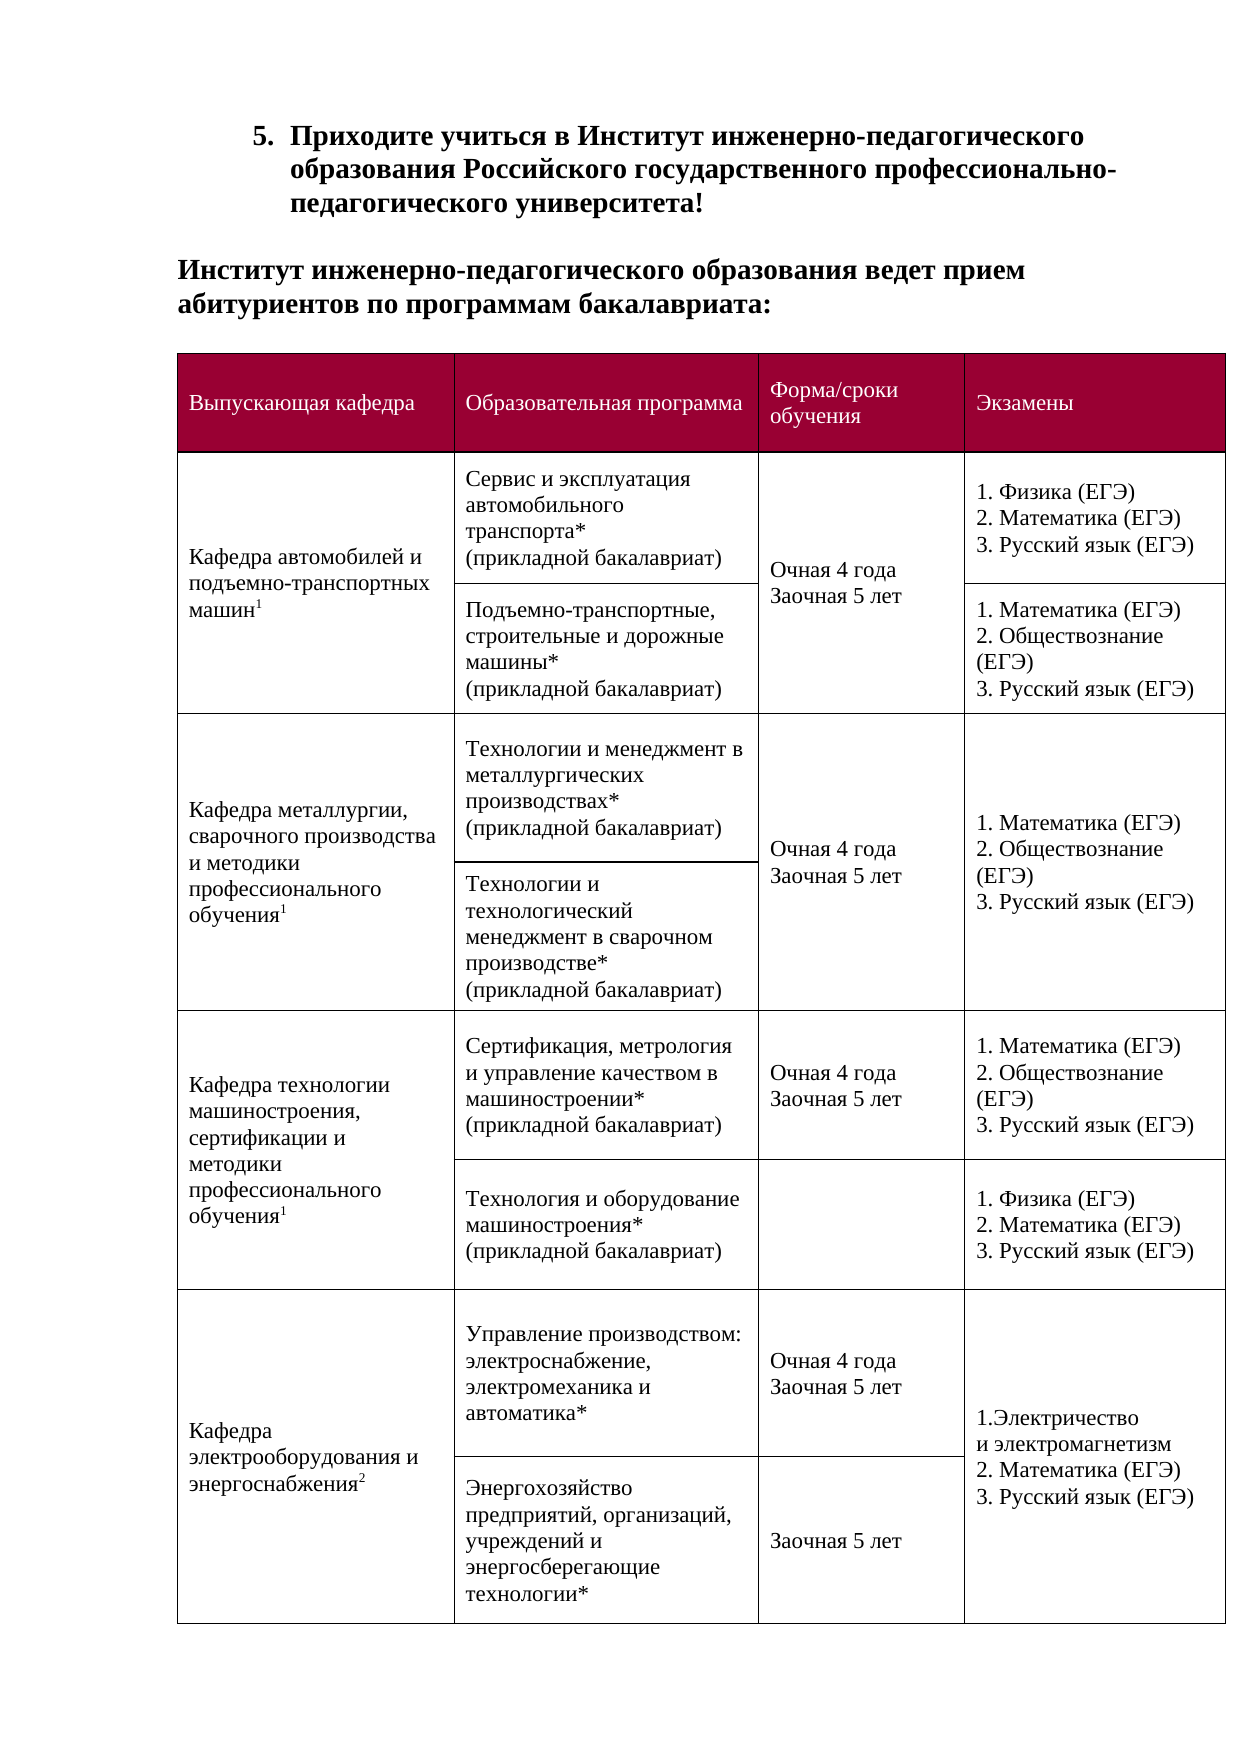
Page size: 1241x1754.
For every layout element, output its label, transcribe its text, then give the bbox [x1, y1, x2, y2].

table_cell Сертификация, метрология и управление качеством в машиностроении* (прикладной бакалавриат) [455, 1011, 758, 1159]
table_cell Очная 4 года Заочная 5 лет [759, 1011, 964, 1159]
table_cell Кафедра электрооборудования и энергоснабжения2 [178, 1290, 454, 1623]
table_cell 1. Физика (ЕГЭ) 2. Математика (ЕГЭ) 3. Русский язык (ЕГЭ) [965, 1160, 1225, 1289]
table_cell Сервис и эксплуатация автомобильного транспорта* (прикладной бакалавриат) [455, 453, 758, 583]
list Приходите учиться в Институт инженерно-педагогического образования Российского государственного профессионально-педагогического университета! [252, 118, 1152, 219]
table_cell Управление производством: электроснабжение, электромеханика и автоматика* [455, 1290, 758, 1456]
table_cell Кафедра автомобилей и подъемно-транспортных машин1 [178, 453, 454, 713]
table_header Экзамены [965, 354, 1225, 451]
table_cell Технология и оборудование машиностроения* (прикладной бакалавриат) [455, 1160, 758, 1289]
text Институт инженерно-педагогического образования ведет прием абитуриентов по программам бакалавриата: [177, 252, 1152, 319]
table_cell Технологии и менеджмент в металлургических производствах* (прикладной бакалавриат) [455, 714, 758, 861]
table_cell Технологии и технологический менеджмент в сварочном производстве* (прикладной бакалавриат) [455, 863, 758, 1010]
table_cell Очная 4 года Заочная 5 лет [759, 1290, 964, 1456]
table_cell 1. Математика (ЕГЭ) 2. Обществознание (ЕГЭ) 3. Русский язык (ЕГЭ) [965, 714, 1225, 1010]
table_cell Подъемно-транспортные, строительные и дорожные машины* (прикладной бакалавриат) [455, 584, 758, 713]
table_header Образовательная программа [455, 354, 758, 451]
table_cell Очная 4 года Заочная 5 лет [759, 453, 964, 713]
table_cell 1. Математика (ЕГЭ) 2. Обществознание (ЕГЭ) 3. Русский язык (ЕГЭ) [965, 1011, 1225, 1159]
table_cell Заочная 5 лет [759, 1457, 964, 1623]
table_cell Энергохозяйство предприятий, организаций, учреждений и энергосберегающие технологии* [455, 1457, 758, 1623]
table_header Выпускающая кафедра [178, 354, 454, 451]
table_cell 1. Математика (ЕГЭ) 2. Обществознание (ЕГЭ) 3. Русский язык (ЕГЭ) [965, 584, 1225, 713]
table_header Форма/сроки обучения [759, 354, 964, 451]
table_cell 1. Физика (ЕГЭ) 2. Математика (ЕГЭ) 3. Русский язык (ЕГЭ) [965, 453, 1225, 583]
table_cell 1.Электричество и электромагнетизм 2. Математика (ЕГЭ) 3. Русский язык (ЕГЭ) [965, 1290, 1225, 1623]
table_cell Очная 4 года Заочная 5 лет [759, 714, 964, 1010]
table_cell Кафедра металлургии, сварочного производства и методики профессионального обучения1 [178, 714, 454, 1010]
table_cell Кафедра технологии машиностроения, сертификации и методики профессионального обучения1 [178, 1011, 454, 1289]
table_cell [759, 1160, 964, 1289]
